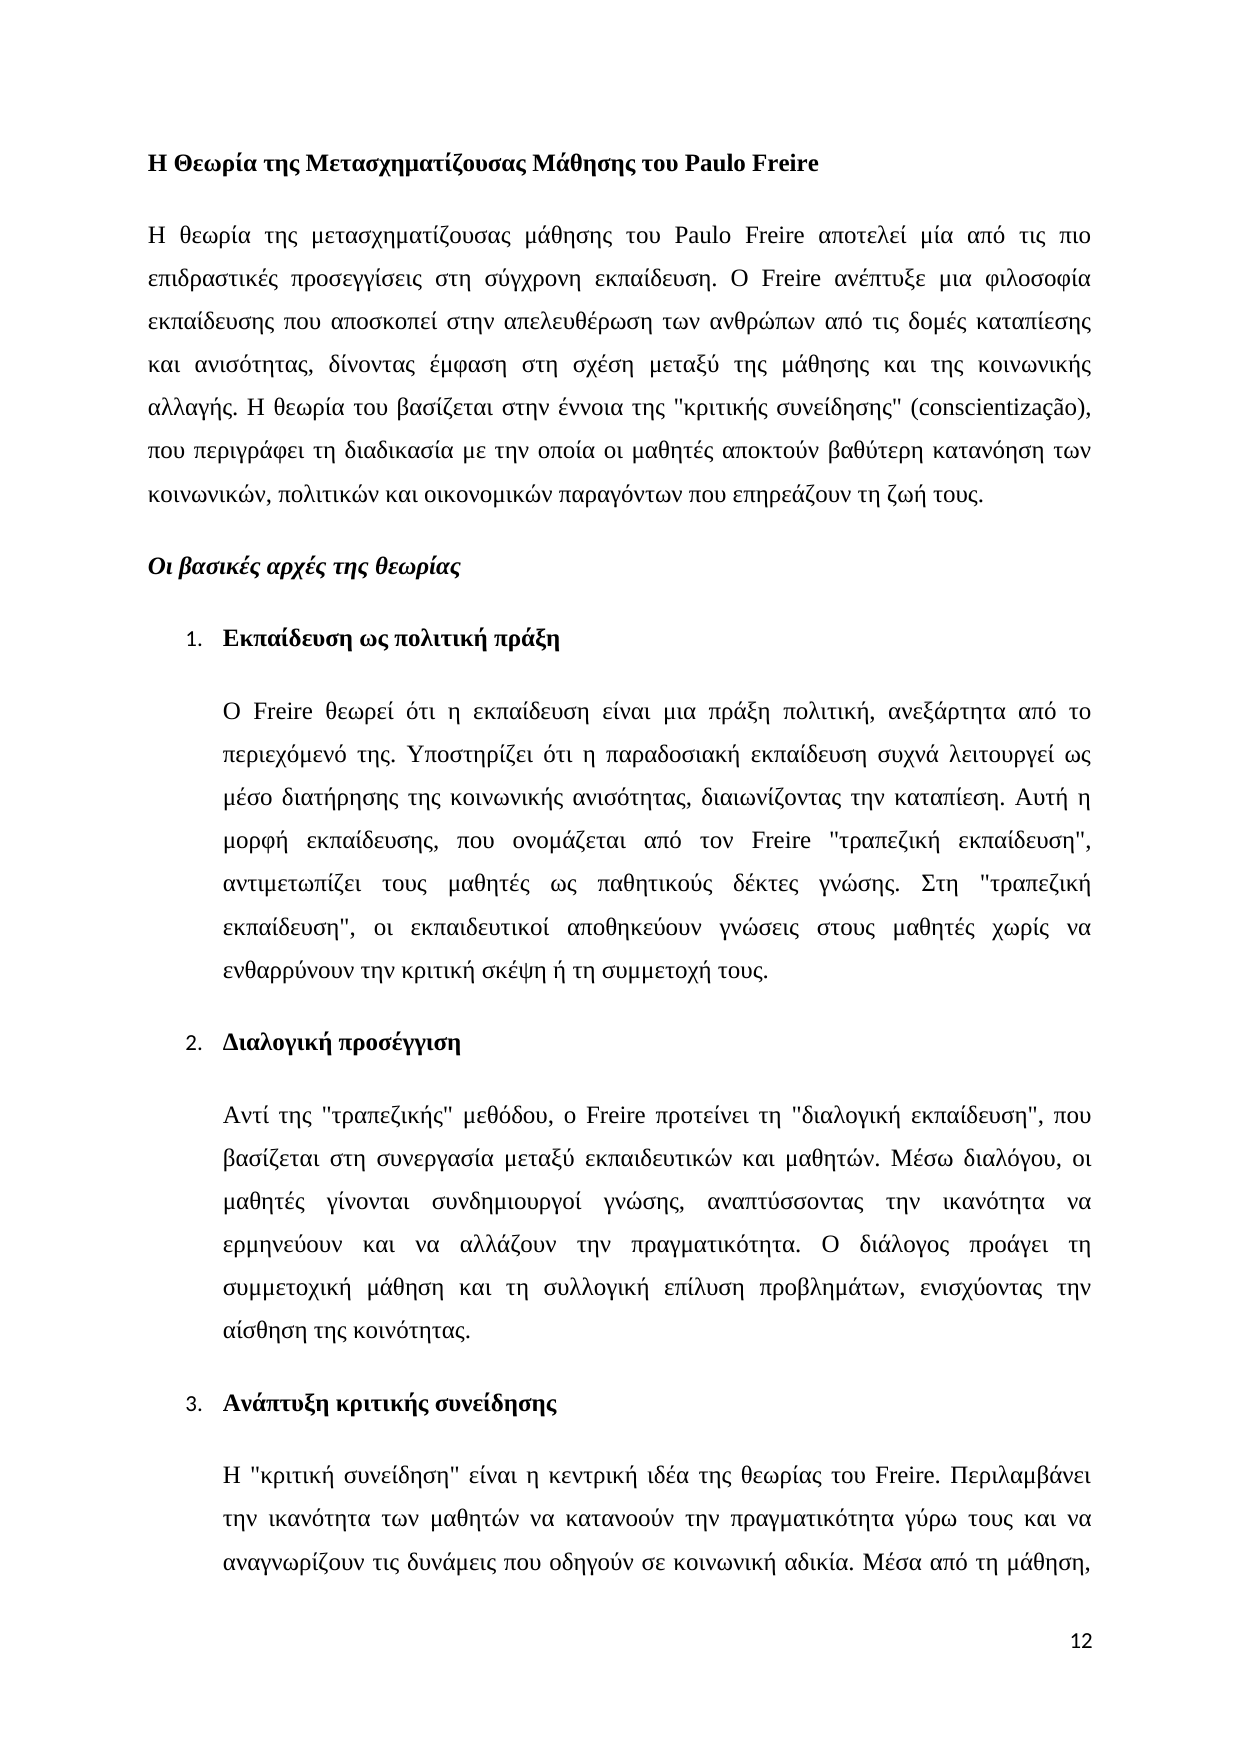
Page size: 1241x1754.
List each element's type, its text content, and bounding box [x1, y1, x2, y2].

subtitle Η Θεωρία της Μετασχηματίζουσας Μάθησης του Paulo Freire [148, 148, 1092, 176]
text Αντί της "τραπεζικής" μεθόδου, ο Freire προτείνει τη "διαλογική εκπαίδευση", που βασίζεται στη συνεργασία μεταξύ εκπαιδευτικών και μαθητών. Μέσω διαλόγου, οι μαθητές γίνονται συνδημιουργοί γνώσης, αναπτύσσοντας την ικανότητα να ερμηνεύουν και να αλλάζουν την πραγματικότητα. Ο διάλογος προάγει τη συμμετοχική μάθηση και τη συλλογική επίλυση προβλημάτων, ενισχύοντας την αίσθηση της κοινότητας. [223, 1100, 1092, 1344]
list Διαλογική προσέγγιση [185, 1027, 1092, 1056]
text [223, 1460, 1092, 1575]
subtitle Οι βασικές αρχές της θεωρίας [148, 551, 1092, 580]
list Εκπαίδευση ως πολιτική πράξη [185, 623, 1092, 652]
list Ανάπτυξη κριτικής συνείδησης [185, 1388, 1092, 1417]
text Ο Freire θεωρεί ότι η εκπαίδευση είναι μια πράξη πολιτική, ανεξάρτητα από το περιεχόμενό της. Υποστηρίζει ότι η παραδοσιακή εκπαίδευση συχνά λειτουργεί ως μέσο διατήρησης της κοινωνικής ανισότητας, διαιωνίζοντας την καταπίεση. Αυτή η μορφή εκπαίδευσης, που ονομάζεται από τον Freire "τραπεζική εκπαίδευση", αντιμετωπίζει τους μαθητές ως παθητικούς δέκτες γνώσης. Στη "τραπεζική εκπαίδευση", οι εκπαιδευτικοί αποθηκεύουν γνώσεις στους μαθητές χωρίς να ενθαρρύνουν την κριτική σκέψη ή τη συμμετοχή τους. [223, 696, 1092, 983]
text Η θεωρία της μετασχηματίζουσας μάθησης του Paulo Freire αποτελεί μία από τις πιο επιδραστικές προσεγγίσεις στη σύγχρονη εκπαίδευση. Ο Freire ανέπτυξε μια φιλοσοφία εκπαίδευσης που αποσκοπεί στην απελευθέρωση των ανθρώπων από τις δομές καταπίεσης και ανισότητας, δίνοντας έμφαση στη σχέση μεταξύ της μάθησης και της κοινωνικής αλλαγής. Η θεωρία του βασίζεται στην έννοια της "κριτικής συνείδησης" (conscientização), που περιγράφει τη διαδικασία με την οποία οι μαθητές αποκτούν βαθύτερη κατανόηση των κοινωνικών, πολιτικών και οικονομικών παραγόντων που επηρεάζουν τη ζωή τους. [148, 220, 1092, 507]
